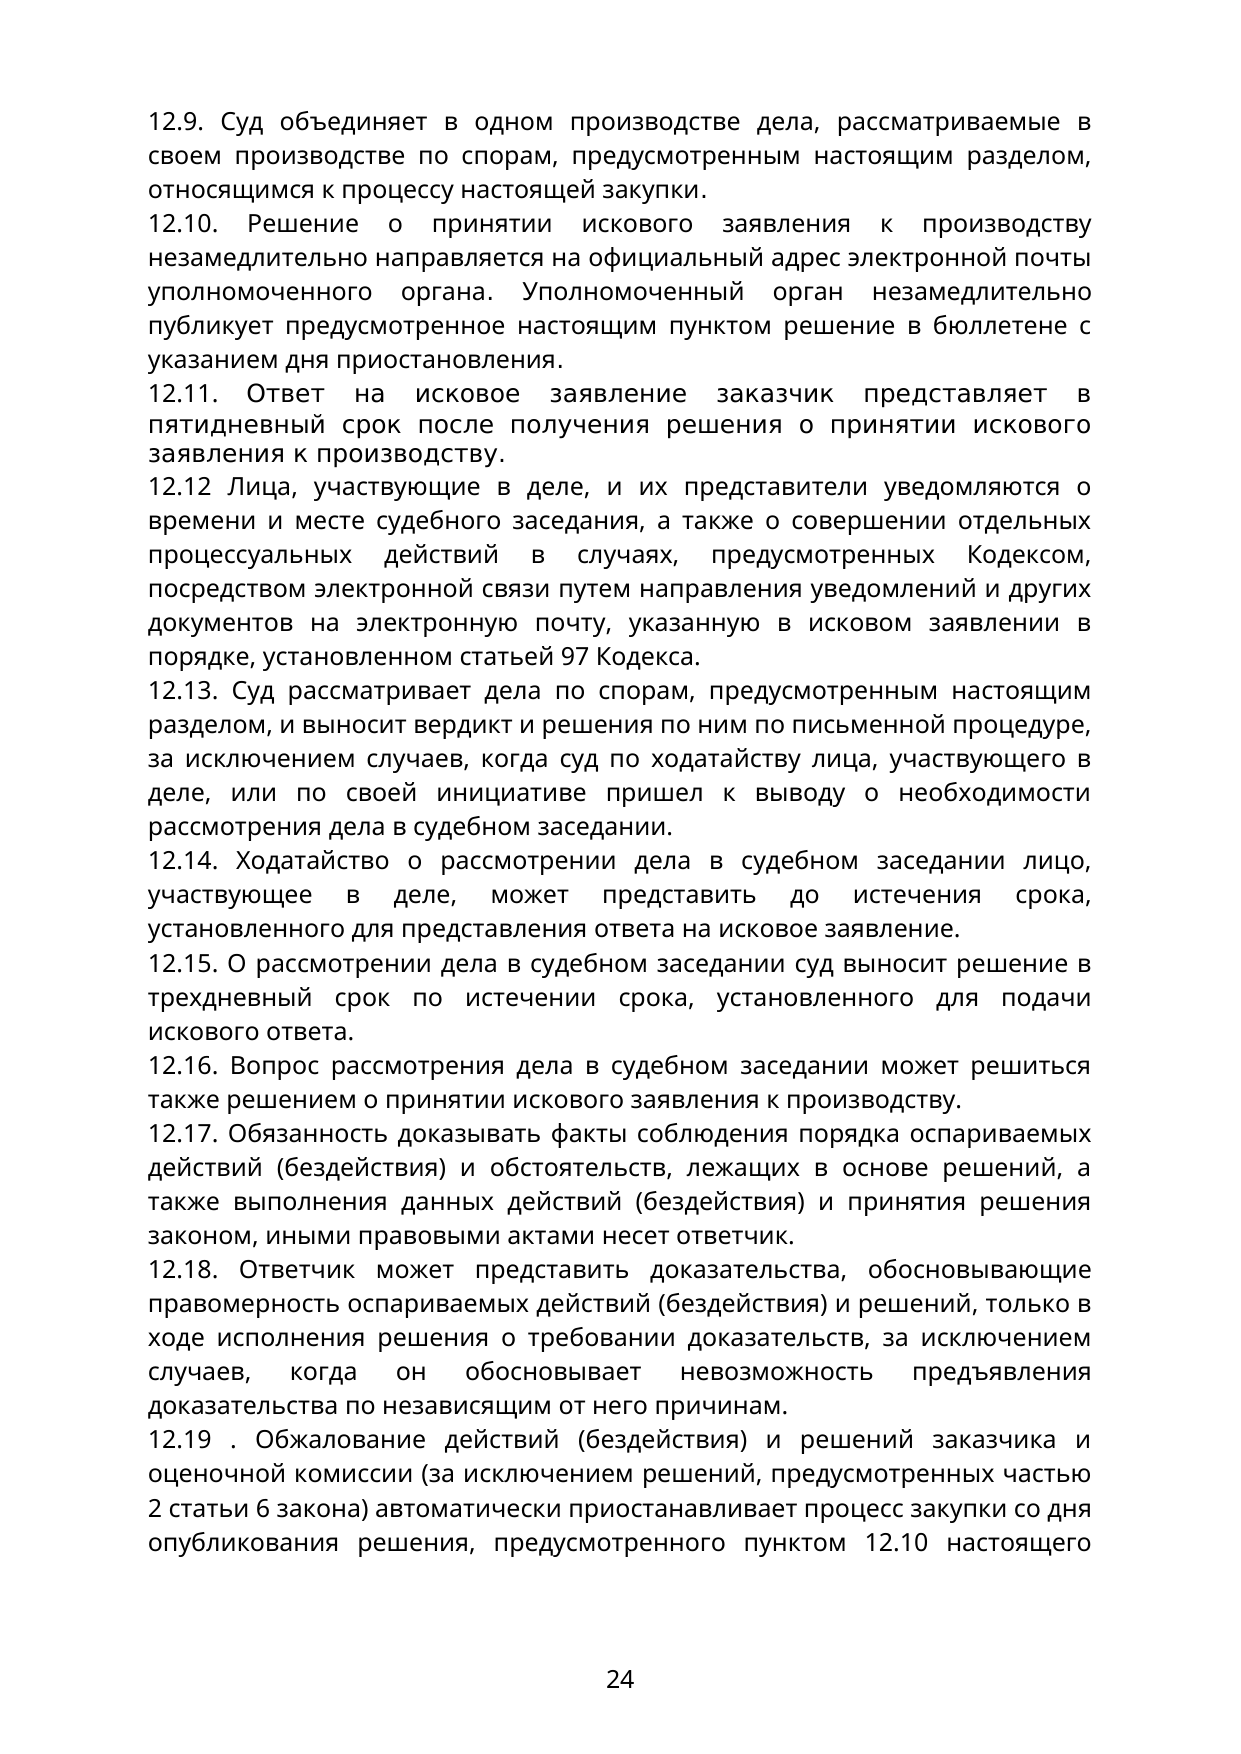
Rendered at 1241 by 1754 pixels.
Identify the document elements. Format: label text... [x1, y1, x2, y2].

text 12.18. Ответчик может представить доказательства, обосновывающие правомерность оспариваемых действий (бездействия) и решений, только в ходе исполнения решения о требовании доказательств, за исключением случаев, когда он обосновывает невозможность предъявления доказательства по независящим от него причинам. [148, 1252, 1092, 1422]
text 12.10. Решение о принятии искового заявления к производству незамедлительно направляется на официальный адрес электронной почты уполномоченного органа. Уполномоченный орган незамедлительно публикует предусмотренное настоящим пунктом решение в бюллетене с указанием дня приостановления. [148, 206, 1092, 376]
text 12.17. Обязанность доказывать факты соблюдения порядка оспариваемых действий (бездействия) и обстоятельств, лежащих в основе решений, а также выполнения данных действий (бездействия) и принятия решения законом, иными правовыми актами несет ответчик. [148, 1116, 1092, 1252]
text 12.16. Вопрос рассмотрения дела в судебном заседании может решиться также решением о принятии искового заявления к производству. [148, 1047, 1092, 1116]
text 12.9. Суд объединяет в одном производстве дела, рассматриваемые в своем производстве по спорам, предусмотренным настоящим разделом, относящимся к процессу настоящей закупки. [148, 103, 1092, 206]
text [148, 1422, 1092, 1558]
text 12.13. Суд рассматривает дела по спорам, предусмотренным настоящим разделом, и выносит вердикт и решения по ним по письменной процедуре, за исключением случаев, когда суд по ходатайству лица, участвующего в деле, или по своей инициативе пришел к выводу о необходимости рассмотрения дела в судебном заседании. [148, 673, 1092, 843]
text 12.12 Лица, участвующие в деле, и их представители уведомляются о времени и месте судебного заседания, а также о совершении отдельных процессуальных действий в случаях, предусмотренных Кодексом, посредством электронной связи путем направления уведомлений и других документов на электронную почту, указанную в исковом заявлении в порядке, установленном статьей 97 Кодекса. [148, 468, 1092, 673]
text 12.14. Ходатайство о рассмотрении дела в судебном заседании лицо, участвующее в деле, может представить до истечения срока, установленного для представления ответа на исковое заявление. [148, 843, 1092, 945]
text 12.15. О рассмотрении дела в судебном заседании суд выносит решение в трехдневный срок по истечении срока, установленного для подачи искового ответа. [148, 945, 1092, 1047]
text 12.11. Ответ на исковое заявление заказчик представляет в пятидневный срок после получения решения о принятии искового заявления к производству. [148, 376, 1092, 468]
